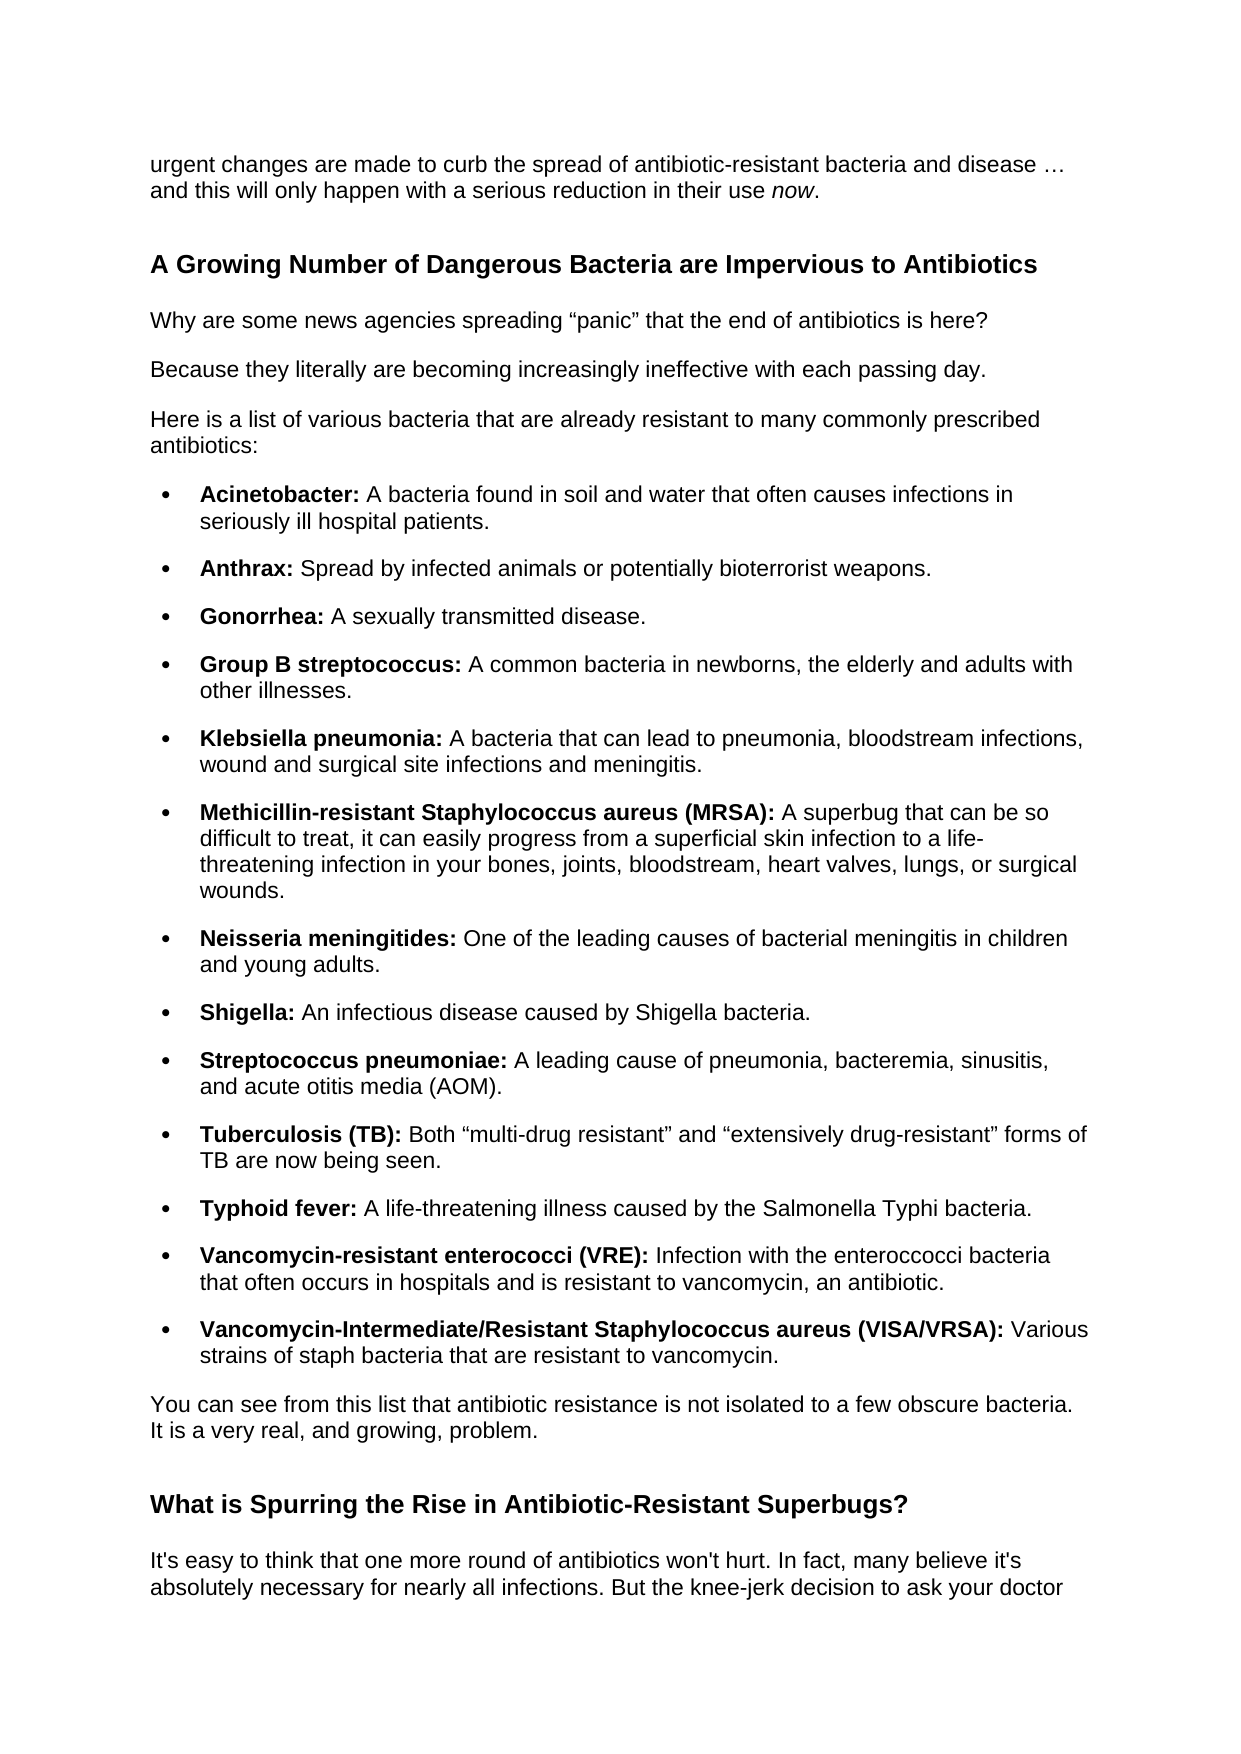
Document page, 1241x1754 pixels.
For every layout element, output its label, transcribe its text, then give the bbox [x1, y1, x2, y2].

text Here is a list of various bacteria that are already resistant to many commonly prescribed antibiotics: [150, 405, 1090, 459]
list Anthrax: Spread by infected animals or potentially bioterrorist weapons. [162, 555, 1090, 582]
list Acinetobacter: A bacteria found in soil and water that often causes infections in seriously ill hospital patients. [162, 481, 1090, 534]
text Why are some news agencies spreading “panic” that the end of antibiotics is here? [150, 306, 1090, 333]
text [150, 1546, 1090, 1600]
list Vancomycin-resistant enterococci (VRE): Infection with the enteroccocci bacteria that often occurs in hospitals and is resistant to vancomycin, an antibiotic. [162, 1242, 1090, 1295]
subtitle What is Spurring the Rise in Antibiotic-Resistant Superbugs? [150, 1489, 1090, 1519]
list Group B streptococcus: A common bacteria in newborns, the elderly and adults with other illnesses. [162, 651, 1090, 703]
list Typhoid fever: A life-threatening illness caused by the Salmonella Typhi bacteria. [162, 1194, 1090, 1221]
list Shigella: An infectious disease caused by Shigella bacteria. [162, 999, 1090, 1025]
list Klebsiella pneumonia: A bacteria that can lead to pneumonia, bloodstream infections, wound and surgical site infections and meningitis. [162, 724, 1090, 777]
list Neisseria meningitides: One of the leading causes of bacterial meningitis in children and young adults. [162, 925, 1090, 978]
list Vancomycin-Intermediate/Resistant Staphylococcus aureus (VISA/VRSA): Various strains of staph bacteria that are resistant to vancomycin. [162, 1316, 1090, 1369]
text Because they literally are becoming increasingly ineffective with each passing day. [150, 356, 1090, 382]
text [150, 150, 1090, 204]
list Methicillin-resistant Staphylococcus aureus (MRSA): A superbug that can be so difficult to treat, it can easily progress from a superficial skin infection to a life-threatening infection in your bones, joints, bloodstream, heart valves, lungs, or surgical wounds. [162, 798, 1090, 904]
text You can see from this list that antibiotic resistance is not isolated to a few obscure bacteria. It is a very real, and growing, problem. [150, 1390, 1090, 1444]
subtitle A Growing Number of Dangerous Bacteria are Impervious to Antibiotics [150, 249, 1090, 279]
list Gonorrhea: A sexually transmitted disease. [162, 603, 1090, 629]
list Streptococcus pneumoniae: A leading cause of pneumonia, bacteremia, sinusitis, and acute otitis media (AOM). [162, 1047, 1090, 1099]
list Tuberculosis (TB): Both “multi-drug resistant” and “extensively drug-resistant” forms of TB are now being seen. [162, 1121, 1090, 1173]
